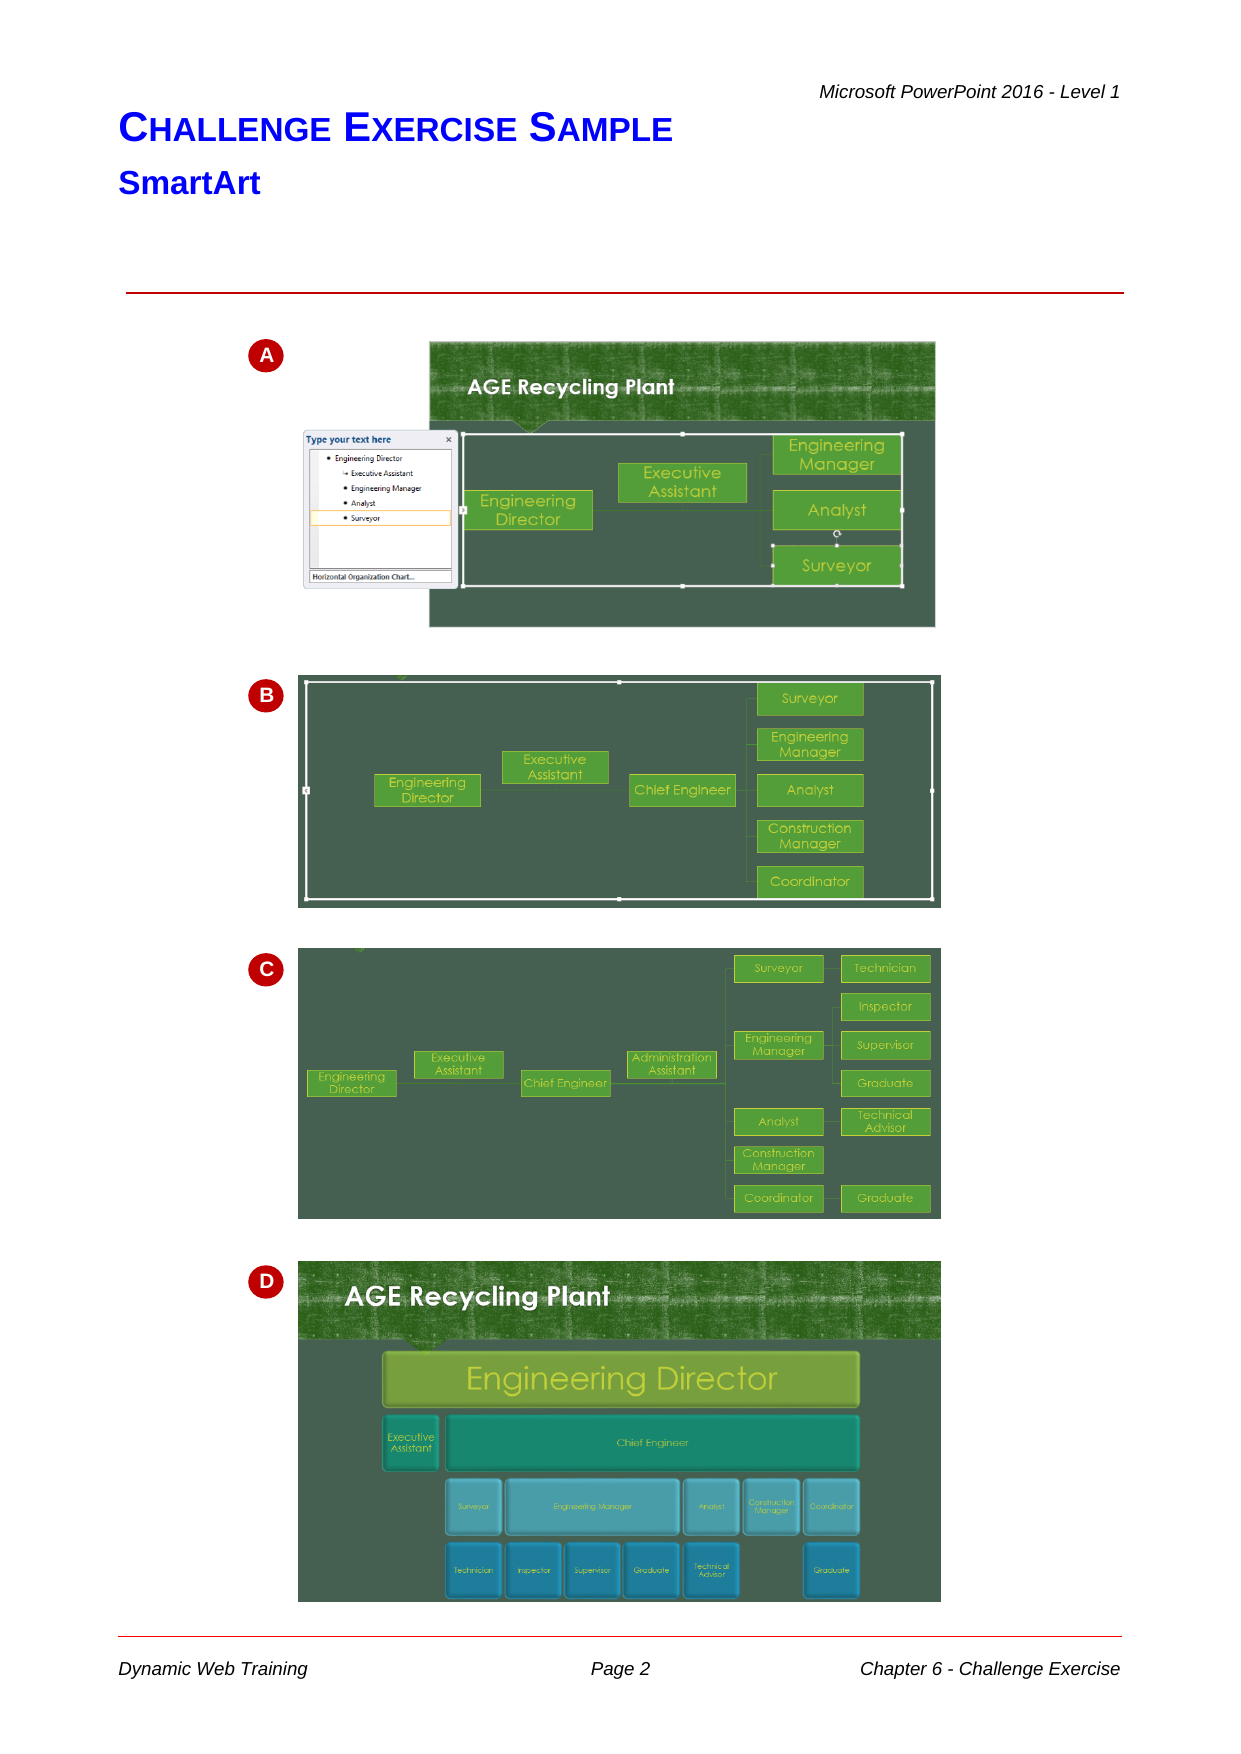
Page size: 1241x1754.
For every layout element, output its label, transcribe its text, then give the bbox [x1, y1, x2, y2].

picture [298, 1261, 941, 1602]
picture [298, 675, 941, 908]
picture [298, 948, 941, 1219]
subtitle Challenge Exercise Sample [118, 103, 1122, 151]
text SmartArt [118, 163, 1122, 202]
picture [298, 334, 941, 632]
